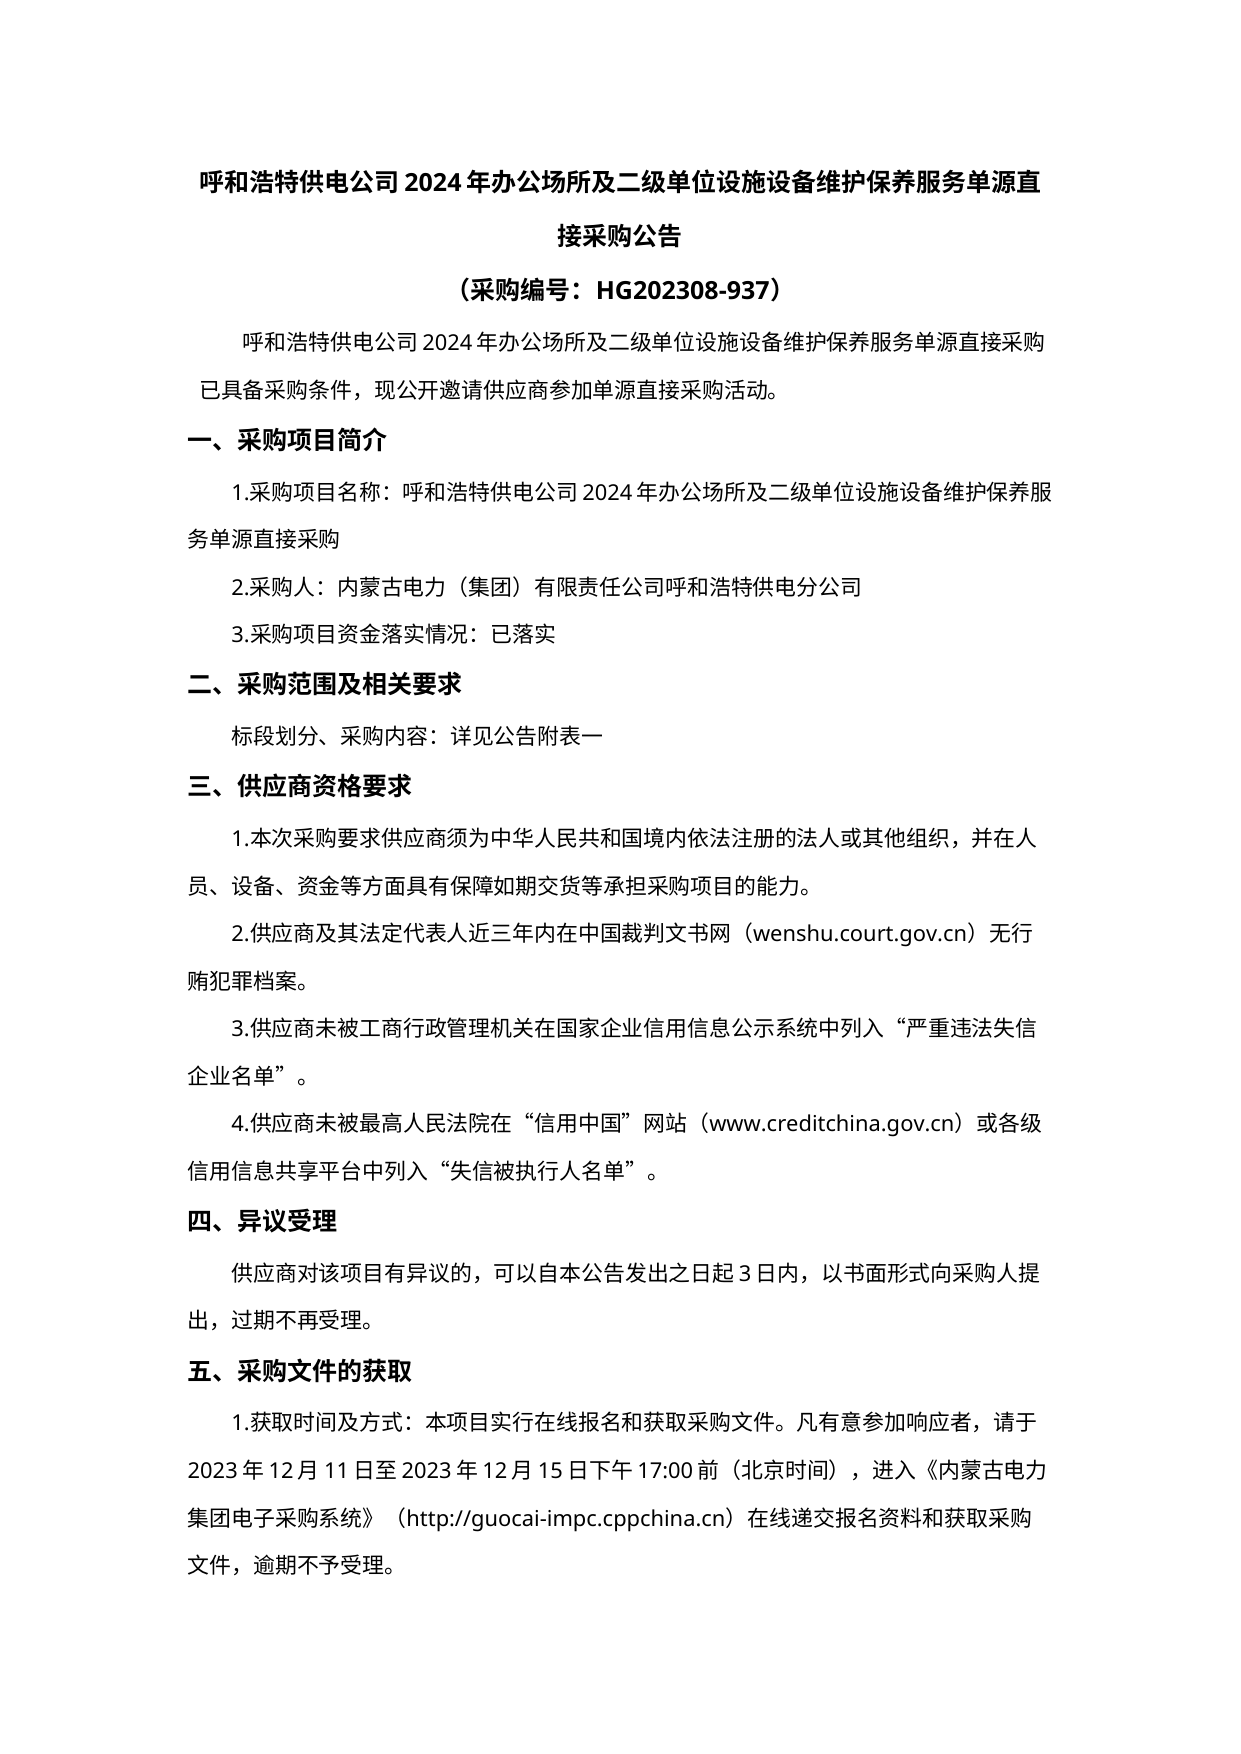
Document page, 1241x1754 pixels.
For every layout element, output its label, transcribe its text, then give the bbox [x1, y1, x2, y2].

list 采购文件的获取 [187, 1351, 1053, 1387]
text （采购编号：HG202308-937） [187, 271, 1053, 307]
text 呼和浩特供电公司2024年办公场所及二级单位设施设备维护保养服务单源直接采购公告 [187, 162, 1053, 253]
text 四、异议受理 [187, 1202, 1053, 1238]
text 2.采购人：内蒙古电力（集团）有限责任公司呼和浩特供电分公司 [187, 570, 1053, 601]
text 3.供应商未被工商行政管理机关在国家企业信用信息公示系统中列入“严重违法失信企业名单”。 [187, 1011, 1053, 1091]
text 标段划分、采购内容：详见公告附表一 [187, 719, 1053, 751]
text 一、采购项目简介 [187, 420, 1053, 456]
text 3.采购项目资金落实情况：已落实 [187, 617, 1053, 649]
text 2.供应商及其法定代表人近三年内在中国裁判文书网（wenshu.court.gov.cn）无行贿犯罪档案。 [187, 916, 1053, 996]
text 4.供应商未被最高人民法院在“信用中国”网站（www.creditchina.gov.cn）或各级信用信息共享平台中列入“失信被执行人名单”。 [187, 1106, 1053, 1186]
text 呼和浩特供电公司2024年办公场所及二级单位设施设备维护保养服务单源直接采购已具备采购条件，现公开邀请供应商参加单源直接采购活动。 [199, 325, 1053, 404]
text 1.获取时间及方式：本项目实行在线报名和获取采购文件。凡有意参加响应者，请于2023年12月11日至2023年12月15日下午17:00前（北京时间），进入《内蒙古电力集团电子采购系统》（http://guocai-impc.cppchina.cn）在线递交报名资料和获取采购文件，逾期不予受理。 [187, 1405, 1053, 1580]
text 二、采购范围及相关要求 [187, 665, 1053, 701]
text 1.本次采购要求供应商须为中华人民共和国境内依法注册的法人或其他组织，并在人员、设备、资金等方面具有保障如期交货等承担采购项目的能力。 [187, 821, 1053, 900]
text 1.采购项目名称：呼和浩特供电公司2024年办公场所及二级单位设施设备维护保养服务单源直接采购 [187, 474, 1053, 554]
text 供应商对该项目有异议的，可以自本公告发出之日起3日内，以书面形式向采购人提出，过期不再受理。 [187, 1256, 1053, 1335]
text 三、供应商资格要求 [187, 767, 1053, 803]
